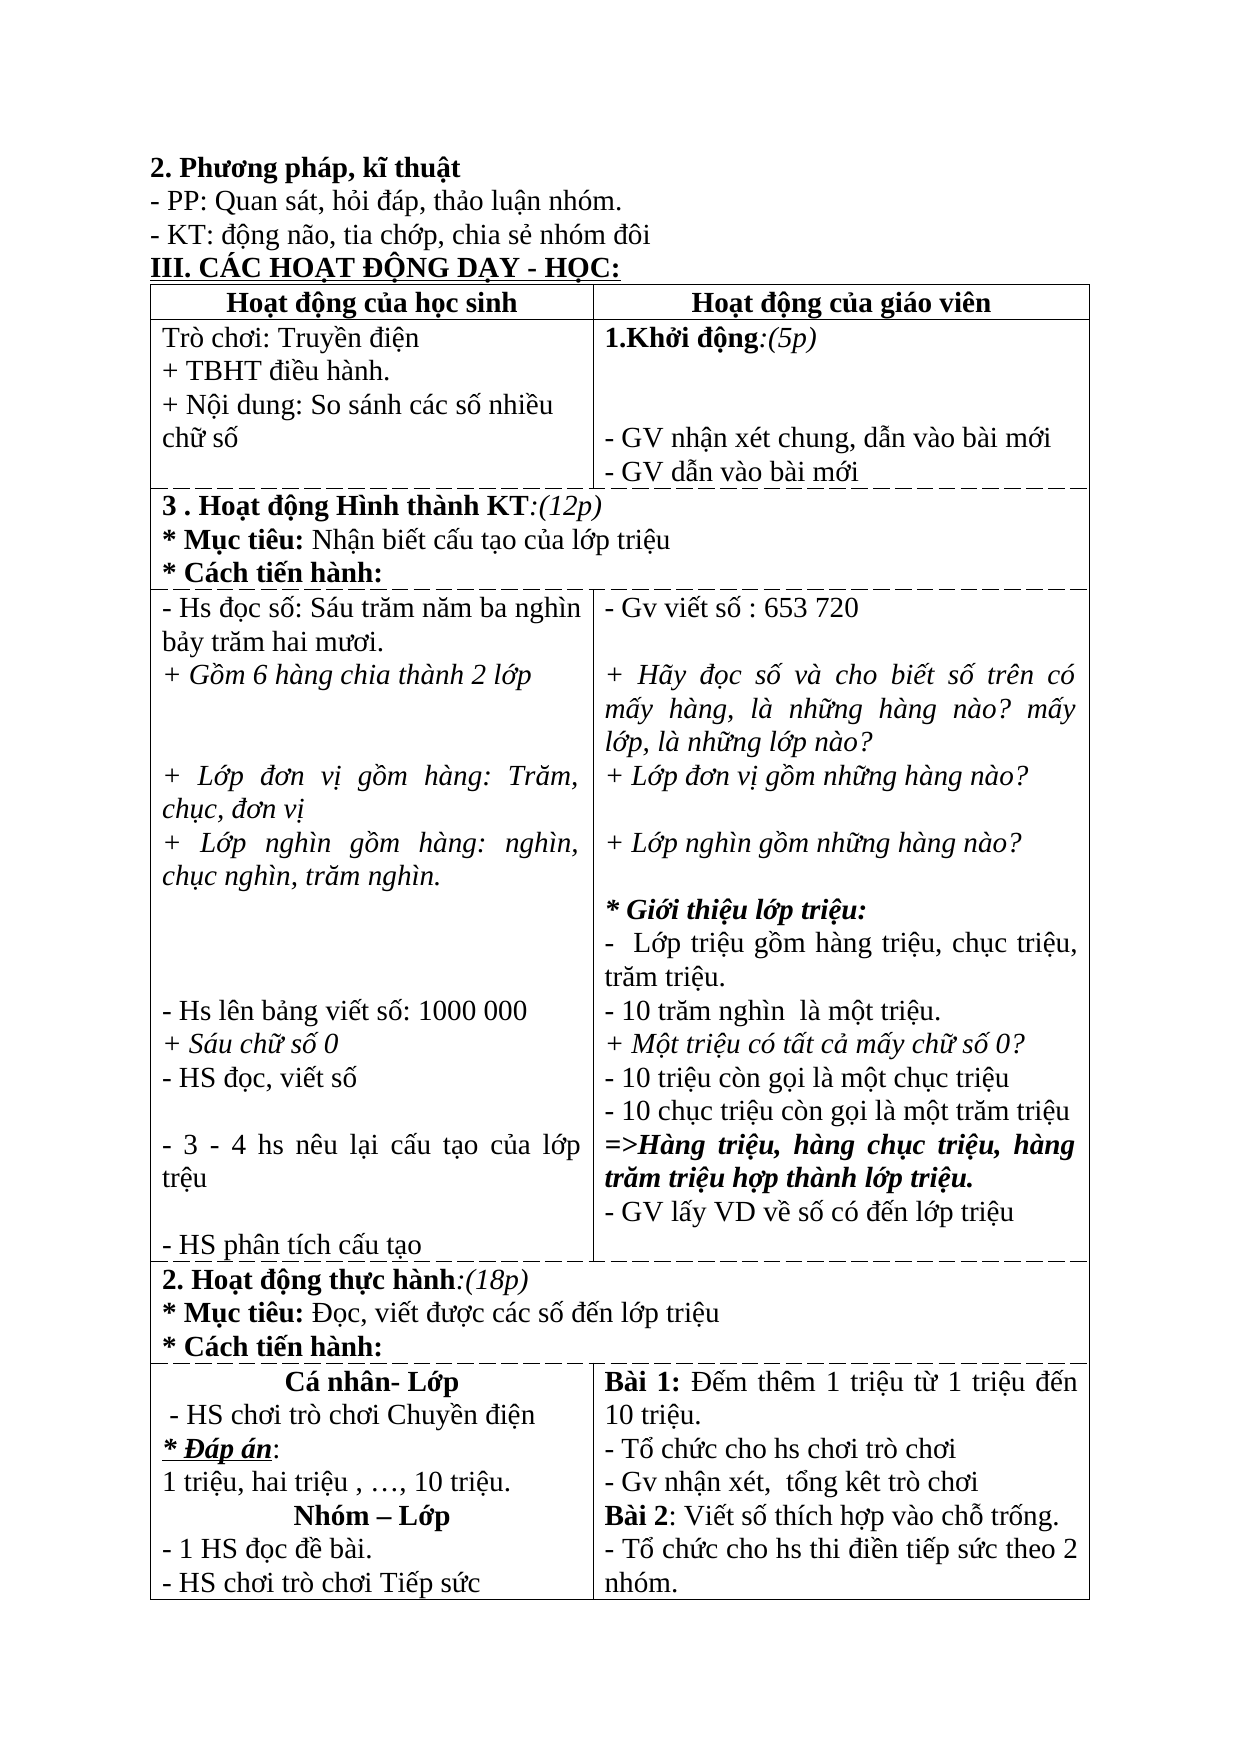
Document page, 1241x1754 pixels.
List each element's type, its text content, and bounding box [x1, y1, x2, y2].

table_cell - Hs đọc số: Sáu trăm năm ba nghìn bảy trăm hai mươi. + Gồm 6 hàng chia thành 2 lớp + Lớp đơn vị gồm hàng: Trăm, chục, đơn vị + Lớp nghìn gồm hàng: nghìn, chục nghìn, trăm nghìn. - Hs lên bảng viết số: 1000 000 + Sáu chữ số 0 - HS đọc, viết số - 3 - 4 hs nêu lại cấu tạo của lớp trệu - HS phân tích cấu tạo [151, 589, 593, 1261]
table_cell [594, 1363, 1089, 1598]
table_cell Trò chơi: Truyền điện + TBHT điều hành. + Nội dung: So sánh các số nhiều chữ số [151, 320, 593, 487]
table_cell 2. Hoạt động thực hành:(18p) * Mục tiêu: Đọc, viết được các số đến lớp triệu * Cách tiến hành: [151, 1261, 1089, 1363]
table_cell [151, 1363, 593, 1598]
table_cell - Gv viết số : 653 720 + Hãy đọc số và cho biết số trên có mấy hàng, là những hàng nào? mấy lớp, là những lớp nào? + Lớp đơn vị gồm những hàng nào? + Lớp nghìn gồm những hàng nào? * Giới thiệu lớp triệu: - Lớp triệu gồm hàng triệu, chục triệu, trăm triệu. - 10 trăm nghìn là một triệu. + Một triệu có tất cả mấy chữ số 0? - 10 triệu còn gọi là một chục triệu - 10 chục triệu còn gọi là một trăm triệu =>Hàng triệu, hàng chục triệu, hàng trăm triệu hợp thành lớp triệu. - GV lấy VD về số có đến lớp triệu [594, 589, 1089, 1261]
table_cell 3 . Hoạt động Hình thành KT:(12p) * Mục tiêu: Nhận biết cấu tạo của lớp triệu * Cách tiến hành: [151, 488, 1089, 589]
table_header Hoạt động của học sinh [151, 285, 593, 319]
text 2. Phương pháp, kĩ thuật [150, 150, 1090, 183]
table_header Hoạt động của giáo viên [594, 285, 1089, 319]
text III. CÁC HOẠT ĐỘNG DẠY - HỌC: [150, 251, 1090, 284]
text - KT: động não, tia chớp, chia sẻ nhóm đôi [150, 217, 1090, 251]
text - PP: Quan sát, hỏi đáp, thảo luận nhóm. [150, 183, 1090, 217]
table_cell 1.Khởi động:(5p) - GV nhận xét chung, dẫn vào bài mới - GV dẫn vào bài mới [594, 320, 1089, 487]
